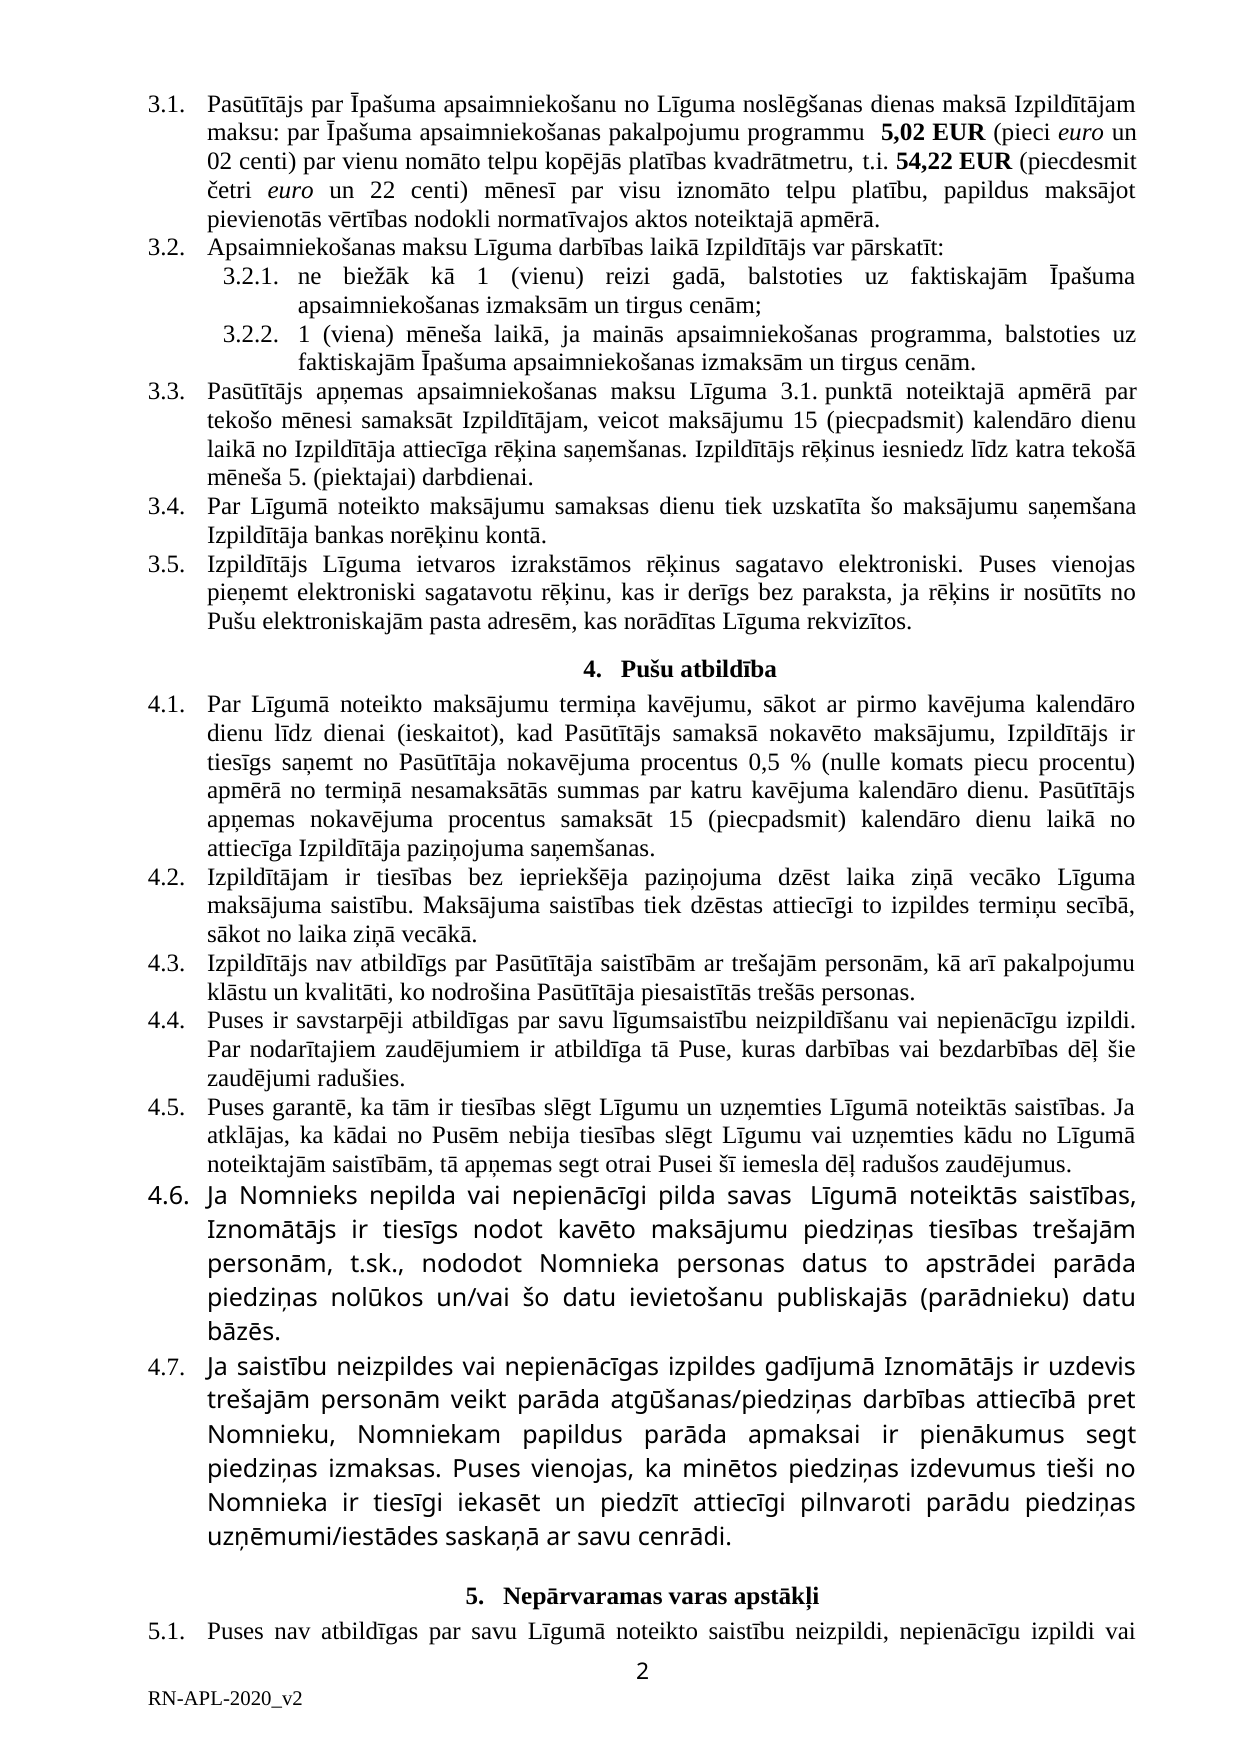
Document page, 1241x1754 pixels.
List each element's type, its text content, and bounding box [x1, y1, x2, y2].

list Nepārvaramas varas apstākļi [148, 1581, 1137, 1610]
list Izpildītājam ir tiesības bez iepriekšēja paziņojuma dzēst laika ziņā vecāko Līguma maksājuma saistību. Maksājuma saistības tiek dzēstas attiecīgi to izpildes termiņu secībā, sākot no laika ziņā vecākā. [148, 862, 1137, 948]
list Ja Nomnieks nepilda vai nepienācīgi pilda savas Līgumā noteiktās saistības, Iznomātājs ir tiesīgs nodot kavēto maksājumu piedziņas tiesības trešajām personām, t.sk., nododot Nomnieka personas datus to apstrādei parāda piedziņas nolūkos un/vai šo datu ievietošanu publiskajās (parādnieku) datu bāzēs. [148, 1178, 1137, 1348]
list Apsaimniekošanas maksu Līguma darbības laikā Izpildītājs var pārskatīt: [148, 232, 1137, 261]
list ne biežāk kā 1 (vienu) reizi gadā, balstoties uz faktiskajām Īpašuma apsaimniekošanas izmaksām un tirgus cenām; [223, 261, 1137, 319]
list Pasūtītājs par Īpašuma apsaimniekošanu no Līguma noslēgšanas dienas maksā Izpildītājam maksu: par Īpašuma apsaimniekošanas pakalpojumu programmu 5,02 EUR (pieci euro un 02 centi) par vienu nomāto telpu kopējās platības kvadrātmetru, t.i. 54,22 EUR (piecdesmit četri euro un 22 centi) mēnesī par visu iznomāto telpu platību, papildus maksājot pievienotās vērtības nodokli normatīvajos aktos noteiktajā apmērā. [148, 89, 1137, 232]
list Pasūtītājs apņemas apsaimniekošanas maksu Līguma 3.1. punktā noteiktajā apmērā par tekošo mēnesi samaksāt Izpildītājam, veicot maksājumu 15 (piecpadsmit) kalendāro dienu laikā no Izpildītāja attiecīga rēķina saņemšanas. Izpildītājs rēķinus iesniedz līdz katra tekošā mēneša 5. (piektajai) darbdienai. [148, 376, 1137, 491]
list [148, 1616, 1137, 1645]
list Puses ir savstarpēji atbildīgas par savu līgumsaistību neizpildīšanu vai nepienācīgu izpildi. Par nodarītajiem zaudējumiem ir atbildīga tā Puse, kuras darbības vai bezdarbības dēļ šie zaudējumi radušies. [148, 1005, 1137, 1092]
list Ja saistību neizpildes vai nepienācīgas izpildes gadījumā Iznomātājs ir uzdevis trešajām personām veikt parāda atgūšanas/piedziņas darbības attiecībā pret Nomnieku, Nomniekam papildus parāda apmaksai ir pienākumus segt piedziņas izmaksas. Puses vienojas, ka minētos piedziņas izdevumus tieši no Nomnieka ir tiesīgi iekasēt un piedzīt attiecīgi pilnvaroti parādu piedziņas uzņēmumi/iestādes saskaņā ar savu cenrādi. [148, 1348, 1137, 1552]
list Par Līgumā noteikto maksājumu samaksas dienu tiek uzskatīta šo maksājumu saņemšana Izpildītāja bankas norēķinu kontā. [148, 491, 1137, 549]
list Par Līgumā noteikto maksājumu termiņa kavējumu, sākot ar pirmo kavējuma kalendāro dienu līdz dienai (ieskaitot), kad Pasūtītājs samaksā nokavēto maksājumu, Izpildītājs ir tiesīgs saņemt no Pasūtītāja nokavējuma procentus 0,5 % (nulle komats piecu procentu) apmērā no termiņā nesamaksātās summas par katru kavējuma kalendāro dienu. Pasūtītājs apņemas nokavējuma procentus samaksāt 15 (piecpadsmit) kalendāro dienu laikā no attiecīga Izpildītāja paziņojuma saņemšanas. [148, 689, 1137, 862]
list Pušu atbildība [223, 654, 1137, 683]
list Izpildītājs Līguma ietvaros izrakstāmos rēķinus sagatavo elektroniski. Puses vienojas pieņemt elektroniski sagatavotu rēķinu, kas ir derīgs bez paraksta, ja rēķins ir nosūtīts no Pušu elektroniskajām pasta adresēm, kas norādītas Līguma rekvizītos. [148, 549, 1137, 635]
list Puses garantē, ka tām ir tiesības slēgt Līgumu un uzņemties Līgumā noteiktās saistības. Ja atklājas, ka kādai no Pusēm nebija tiesības slēgt Līgumu vai uzņemties kādu no Līgumā noteiktajām saistībām, tā apņemas segt otrai Pusei šī iemesla dēļ radušos zaudējumus. [148, 1092, 1137, 1178]
list Izpildītājs nav atbildīgs par Pasūtītāja saistībām ar trešajām personām, kā arī pakalpojumu klāstu un kvalitāti, ko nodrošina Pasūtītāja piesaistītās trešās personas. [148, 948, 1137, 1005]
list 1 (viena) mēneša laikā, ja mainās apsaimniekošanas programma, balstoties uz faktiskajām Īpašuma apsaimniekošanas izmaksām un tirgus cenām. [223, 319, 1137, 376]
